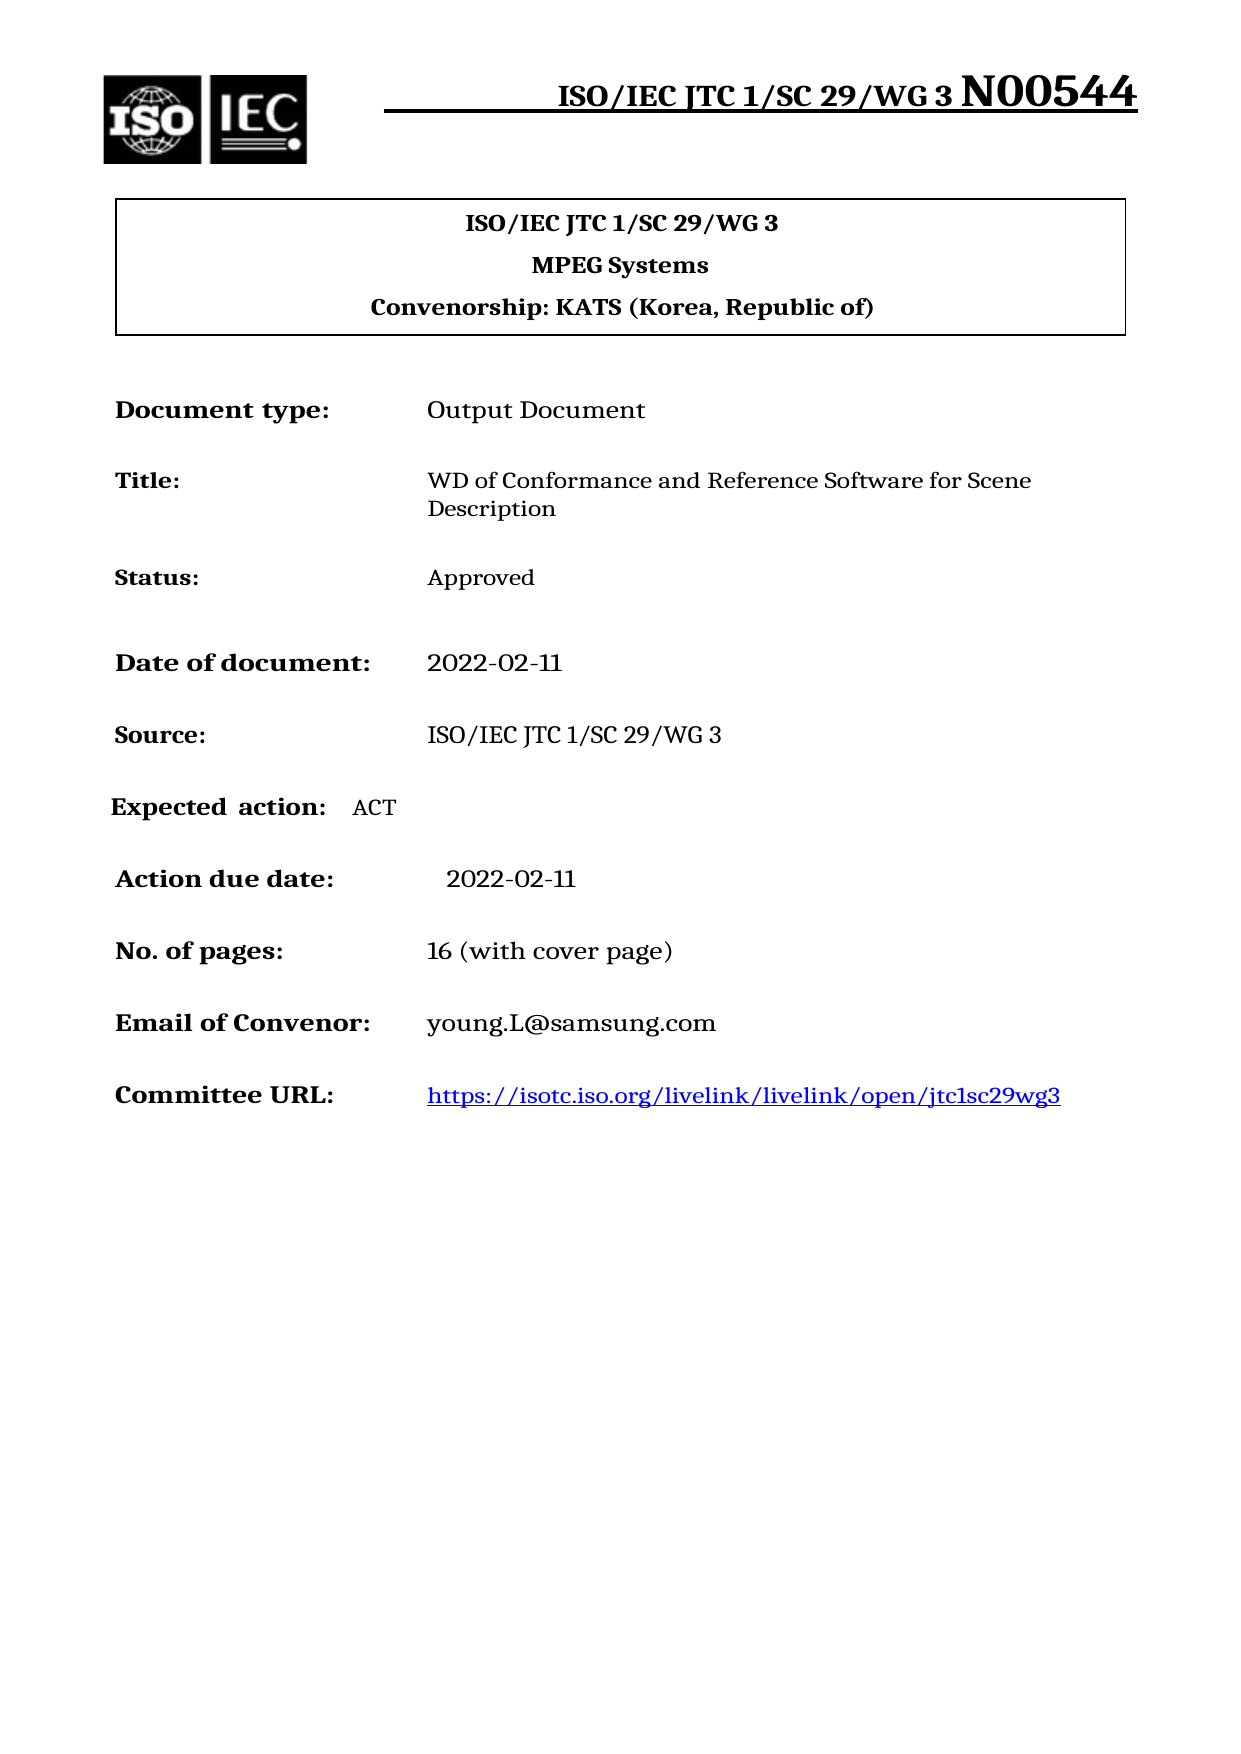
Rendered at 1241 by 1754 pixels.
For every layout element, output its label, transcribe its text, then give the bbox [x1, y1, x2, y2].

text Source: ISO/IEC JTC 1/SC 29/WG 3 [115, 721, 1138, 749]
text No. of pages: 16 (with cover page) [115, 937, 1138, 965]
picture [103, 75, 308, 164]
text Title: WD of Conformance and Reference Software for Scene Description [115, 468, 1116, 522]
text Status: Approved [115, 564, 1116, 591]
text Document type: Output Document [115, 396, 1138, 424]
text Action due date: 2022-02-11 [115, 865, 1138, 893]
text Expected action: ACT [104, 793, 1138, 821]
text Date of document: 2022-02-11 [115, 649, 1138, 677]
text Email of Convenor: young.L@samsung.com [115, 1009, 1138, 1037]
text Committee URL: https://isotc.iso.org/livelink/livelink/open/jtc1sc29wg3 [115, 1081, 1138, 1109]
title ISO/IEC JTC 1/SC 29/WG 3 N00544 [228, 66, 1138, 118]
